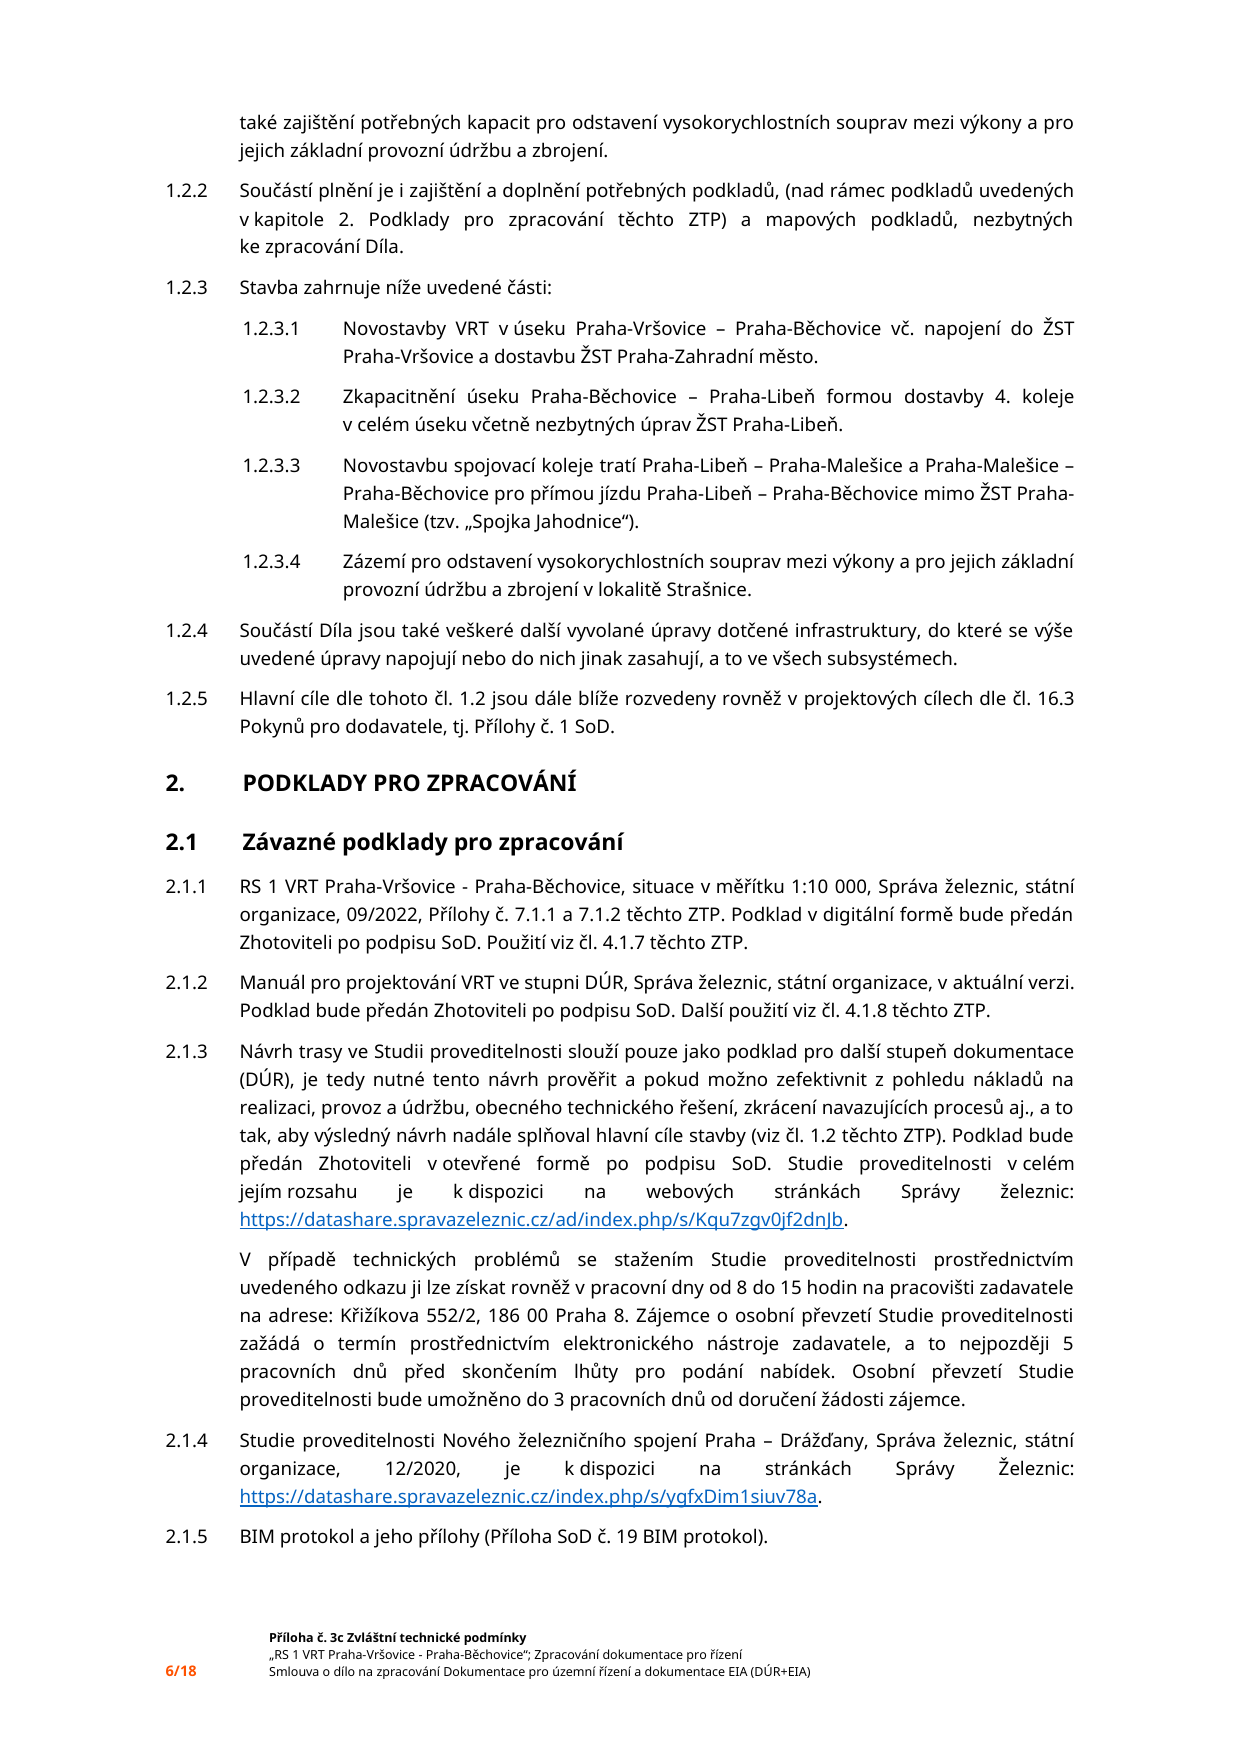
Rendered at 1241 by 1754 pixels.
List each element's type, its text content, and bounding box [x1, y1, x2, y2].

text Novostavbu spojovací koleje tratí Praha-Libeň – Praha-Malešice a Praha-Malešice – Praha-Běchovice pro přímou jízdu Praha-Libeň – Praha-Běchovice mimo ŽST Praha-Malešice (tzv. „Spojka Jahodnice“). [242, 452, 1075, 533]
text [165, 109, 1075, 163]
text Součástí plnění je i zajištění a doplnění potřebných podkladů, (nad rámec podkladů uvedených v kapitole 2. Podklady pro zpracování těchto ZTP) a mapových podkladů, nezbytných ke zpracování Díla. [165, 178, 1075, 259]
text Novostavby VRT v úseku Praha-Vršovice – Praha-Běchovice vč. napojení do ŽST Praha-Vršovice a dostavbu ŽST Praha-Zahradní město. [242, 315, 1075, 368]
text Návrh trasy ve Studii proveditelnosti slouží pouze jako podklad pro další stupeň dokumentace (DÚR), je tedy nutné tento návrh prověřit a pokud možno zefektivnit z pohledu nákladů na realizaci, provoz a údržbu, obecného technického řešení, zkrácení navazujících procesů aj., a to tak, aby výsledný návrh nadále splňoval hlavní cíle stavby (viz čl. 1.2 těchto ZTP). Podklad bude předán Zhotoviteli v otevřené formě po podpisu SoD. Studie proveditelnosti v celém jejím rozsahu je k dispozici na webových stránkách Správy železnic: https://datashare.spravazeleznic.cz/ad/index.php/s/Kqu7zgv0jf2dnJb. [165, 1038, 1075, 1232]
text Hlavní cíle dle tohoto čl. 1.2 jsou dále blíže rozvedeny rovněž v projektových cílech dle čl. 16.3 Pokynů pro dodavatele, tj. Přílohy č. 1 SoD. [165, 686, 1075, 739]
text Stavba zahrnuje níže uvedené části: [165, 274, 1075, 300]
text Zkapacitnění úseku Praha-Běchovice – Praha-Libeň formou dostavby 4. koleje v celém úseku včetně nezbytných úprav ŽST Praha-Libeň. [242, 383, 1075, 437]
text Zázemí pro odstavení vysokorychlostních souprav mezi výkony a pro jejich základní provozní údržbu a zbrojení v lokalitě Strašnice. [242, 548, 1075, 602]
text BIM protokol a jeho přílohy (Příloha SoD č. 19 BIM protokol). [165, 1524, 1075, 1549]
list V případě technických problémů se stažením Studie proveditelnosti prostřednictvím uvedeného odkazu ji lze získat rovněž v pracovní dny od 8 do 15 hodin na pracovišti zadavatele na adrese: Křižíkova 552/2, 186 00 Praha 8. Zájemce o osobní převzetí Studie proveditelnosti zažádá o termín prostřednictvím elektronického nástroje zadavatele, a to nejpozději 5 pracovních dnů před skončením lhůty pro podání nabídek. Osobní převzetí Studie proveditelnosti bude umožněno do 3 pracovních dnů od doručení žádosti zájemce. [239, 1247, 1075, 1412]
text Závazné podklady pro zpracování [165, 826, 1075, 857]
text PODKLADY PRO ZPRACOVÁNÍ [165, 767, 1075, 798]
text RS 1 VRT Praha-Vršovice - Praha-Běchovice, situace v měřítku 1:10 000, Správa železnic, státní organizace, 09/2022, Přílohy č. 7.1.1 a 7.1.2 těchto ZTP. Podklad v digitální formě bude předán Zhotoviteli po podpisu SoD. Použití viz čl. 4.1.7 těchto ZTP. [165, 873, 1075, 954]
text Studie proveditelnosti Nového železničního spojení Praha – Drážďany, Správa železnic, státní organizace, 12/2020, je k dispozici na stránkách Správy Železnic: https://datashare.spravazeleznic.cz/index.php/s/ygfxDim1siuv78a. [165, 1427, 1075, 1509]
text Manuál pro projektování VRT ve stupni DÚR, Správa železnic, státní organizace, v aktuální verzi. Podklad bude předán Zhotoviteli po podpisu SoD. Další použití viz čl. 4.1.8 těchto ZTP. [165, 969, 1075, 1023]
text Součástí Díla jsou také veškeré další vyvolané úpravy dotčené infrastruktury, do které se výše uvedené úpravy napojují nebo do nich jinak zasahují, a to ve všech subsystémech. [165, 617, 1075, 671]
